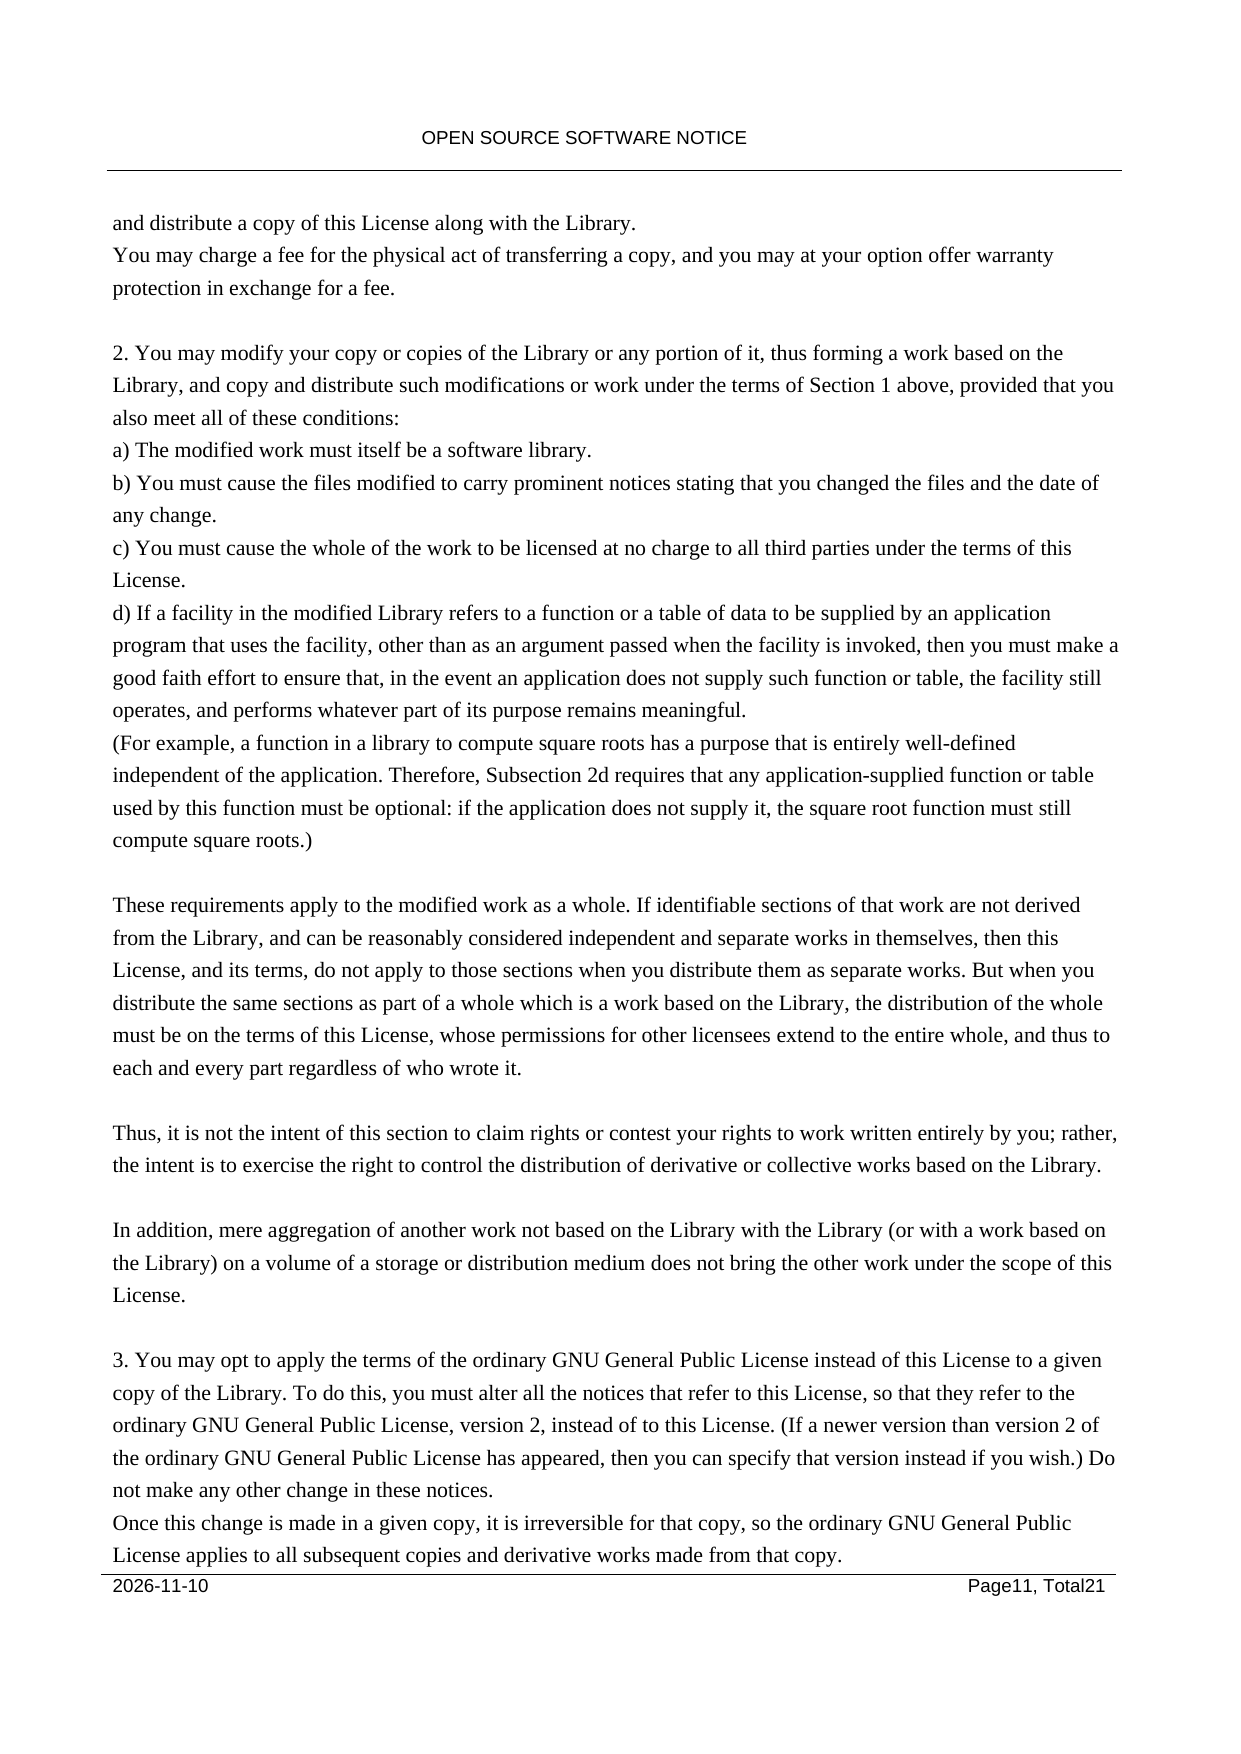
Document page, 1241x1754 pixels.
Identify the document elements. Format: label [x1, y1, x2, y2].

text [112, 206, 1128, 1571]
